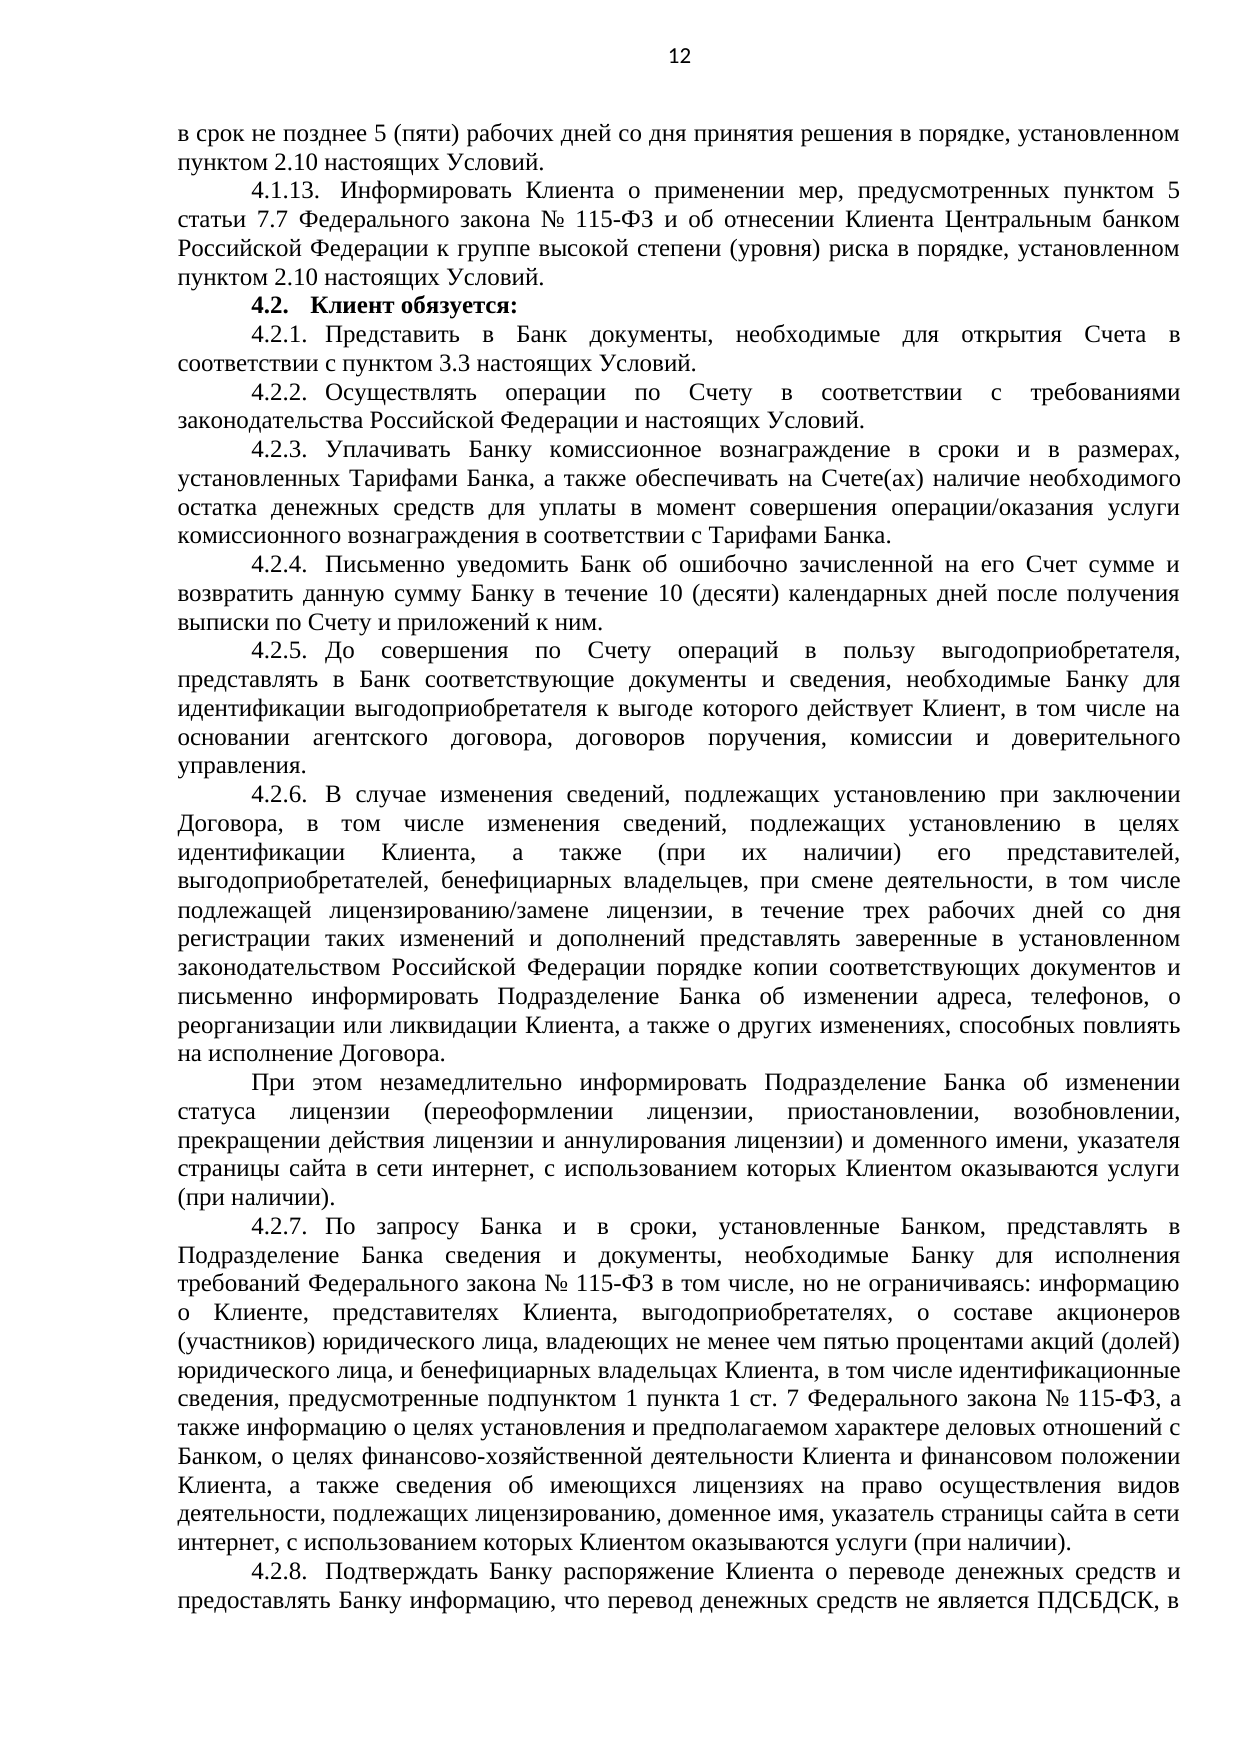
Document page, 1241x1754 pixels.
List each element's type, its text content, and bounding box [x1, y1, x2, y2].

list 4.2.6. В случае изменения сведений, подлежащих установлению при заключении Договора, в том числе изменения сведений, подлежащих установлению в целях идентификации Клиента, а также (при их наличии) его представителей, выгодоприобретателей, бенефициарных владельцев, при смене деятельности, в том числе подлежащей лицензированию/замене лицензии, в течение трех рабочих дней со дня регистрации таких изменений и дополнений представлять заверенные в установленном законодательством Российской Федерации порядке копии соответствующих документов и письменно информировать Подразделение Банка об изменении адреса, телефонов, о реорганизации или ликвидации Клиента, а также о других изменениях, способных повлиять на исполнение Договора. [177, 779, 1181, 1067]
list 4.2.2. Осуществлять операции по Счету в соответствии с требованиями законодательства Российской Федерации и настоящих Условий. [177, 377, 1181, 434]
list 4.2.3. Уплачивать Банку комиссионное вознаграждение в сроки и в размерах, установленных Тарифами Банка, а также обеспечивать на Счете(ах) наличие необходимого остатка денежных средств для уплаты в момент совершения операции/оказания услуги комиссионного вознаграждения в соответствии с Тарифами Банка. [177, 434, 1181, 549]
list 4.2.5. До совершения по Счету операций в пользу выгодоприобретателя, представлять в Банк соответствующие документы и сведения, необходимые Банку для идентификации выгодоприобретателя к выгоде которого действует Клиент, в том числе на основании агентского договора, договоров поручения, комиссии и доверительного управления. [177, 636, 1181, 779]
list При этом незамедлительно информировать Подразделение Банка об изменении статуса лицензии (переоформлении лицензии, приостановлении, возобновлении, прекращении действия лицензии и аннулирования лицензии) и доменного имени, указателя страницы сайта в сети интернет, с использованием которых Клиентом оказываются услуги (при наличии). [177, 1067, 1181, 1211]
list 4.2.1. Представить в Банк документы, необходимые для открытия Счета в соответствии с пунктом 3.3 настоящих Условий. [177, 319, 1181, 377]
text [177, 118, 1181, 176]
text 4.1.13. Информировать Клиента о применении мер, предусмотренных пунктом 5 статьи 7.7 Федерального закона № 115-ФЗ и об отнесении Клиента Центральным банком Российской Федерации к группе высокой степени (уровня) риска в порядке, установленном пунктом 2.10 настоящих Условий. [177, 176, 1181, 291]
list 4.2.4. Письменно уведомить Банк об ошибочно зачисленной на его Счет сумме и возвратить данную сумму Банку в течение 10 (десяти) календарных дней после получения выписки по Счету и приложений к ним. [177, 549, 1181, 636]
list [177, 1556, 1181, 1613]
list 4.2. Клиент обязуется: [177, 291, 1181, 319]
list 4.2.7. По запросу Банка и в сроки, установленные Банком, представлять в Подразделение Банка сведения и документы, необходимые Банку для исполнения требований Федерального закона № 115-ФЗ в том числе, но не ограничиваясь: информацию о Клиенте, представителях Клиента, выгодоприобретателях, о составе акционеров (участников) юридического лица, владеющих не менее чем пятью процентами акций (долей) юридического лица, и бенефициарных владельцах Клиента, в том числе идентификационные сведения, предусмотренные подпунктом 1 пункта 1 ст. 7 Федерального закона № 115-ФЗ, а также информацию о целях установления и предполагаемом характере деловых отношений с Банком, о целях финансово-хозяйственной деятельности Клиента и финансовом положении Клиента, а также сведения об имеющихся лицензиях на право осуществления видов деятельности, подлежащих лицензированию, доменное имя, указатель страницы сайта в сети интернет, с использованием которых Клиентом оказываются услуги (при наличии). [177, 1211, 1181, 1556]
